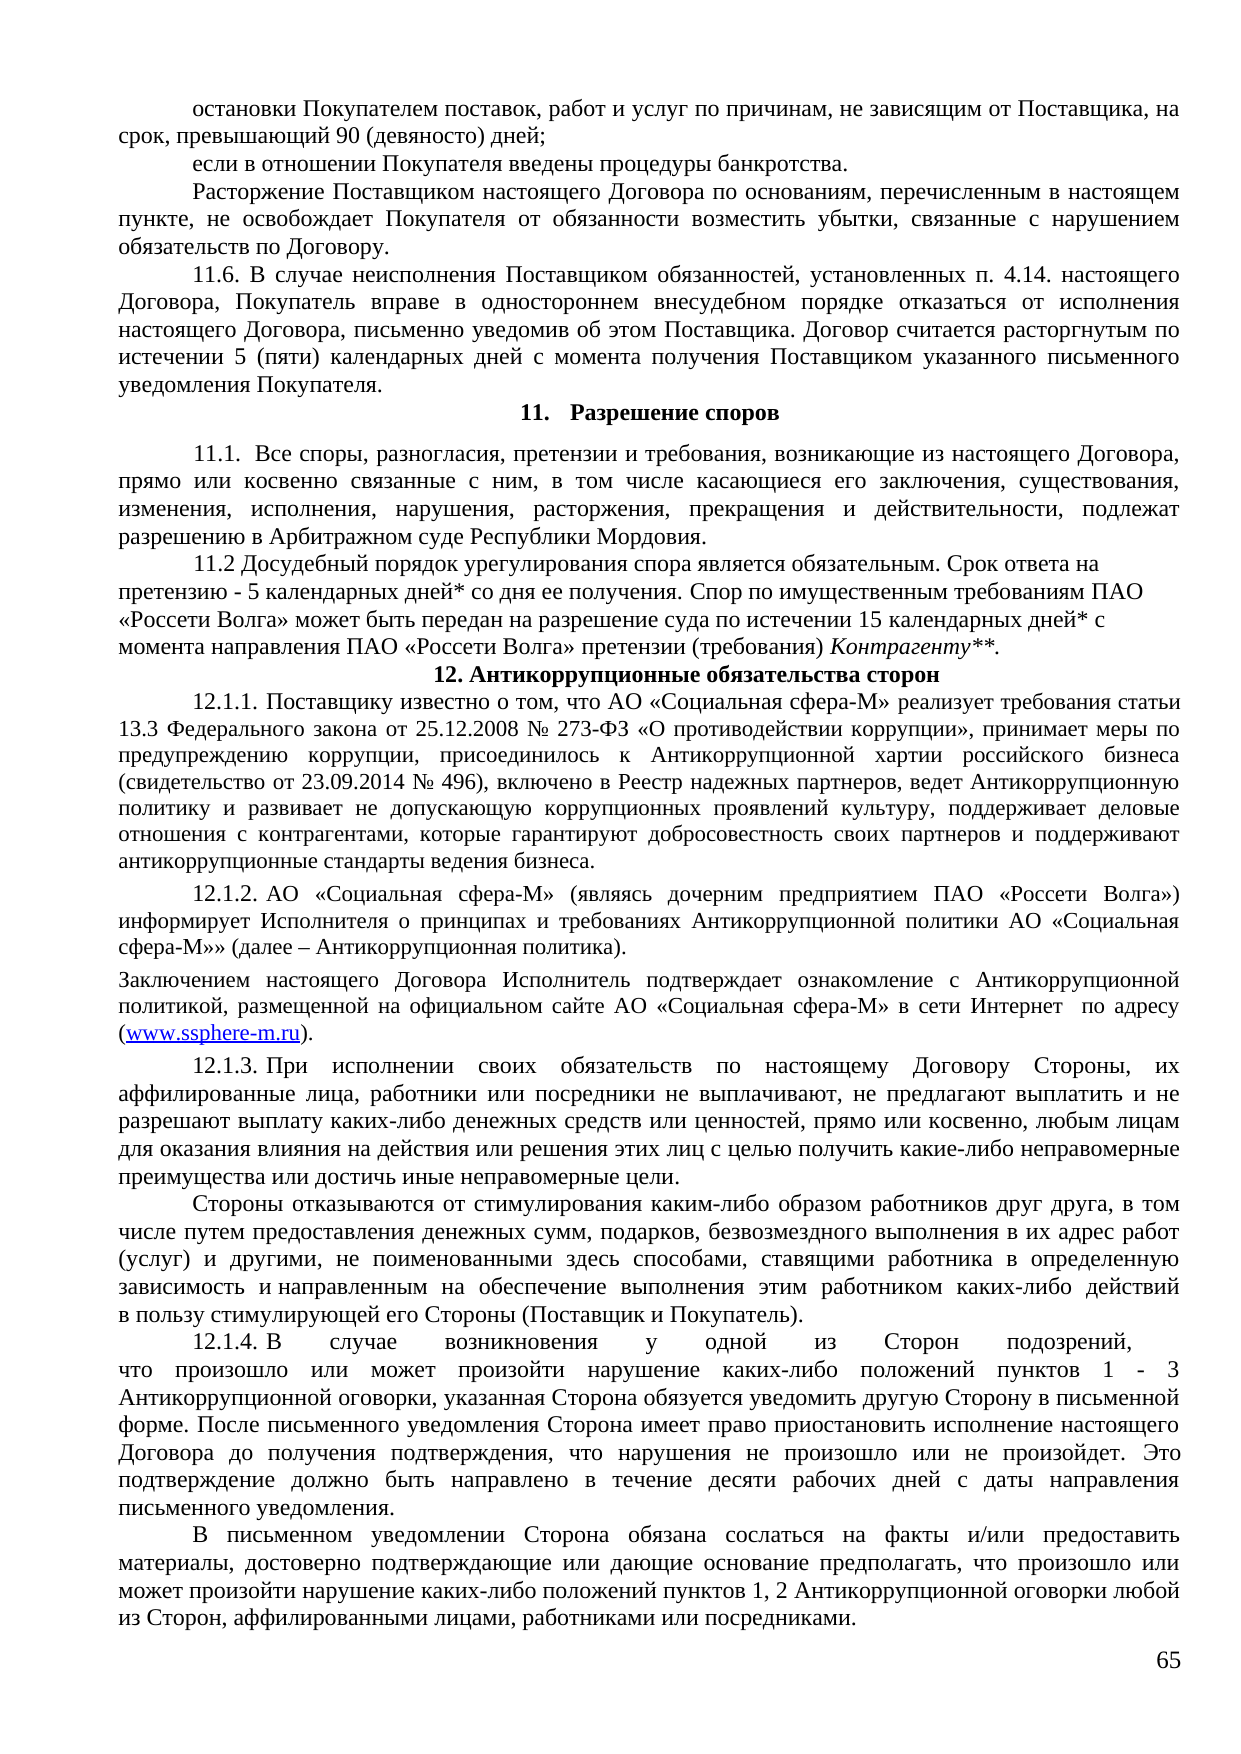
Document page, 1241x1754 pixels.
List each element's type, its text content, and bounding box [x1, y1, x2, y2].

text 12.1.4. В случае возникновения у одной из Сторон подозрений, что произошло или может произойти нарушение каких-либо положений пунктов 1 - 3 Антикоррупционной оговорки, указанная Сторона обязуется уведомить другую Сторону в письменной форме. После письменного уведомления Сторона имеет право приостановить исполнение настоящего Договора до получения подтверждения, что нарушения не произошло или не произойдет. Это подтверждение должно быть направлено в течение десяти рабочих дней с даты направления письменного уведомления. [118, 1327, 1181, 1521]
text если в отношении Покупателя введены процедуры банкротства. [118, 149, 1181, 177]
text 12. Антикоррупционные обязательства сторон [118, 660, 1181, 687]
text Расторжение Поставщиком настоящего Договора по основаниям, перечисленным в настоящем пункте, не освобождает Покупателя от обязанности возместить убытки, связанные с нарушением обязательств по Договору. [118, 177, 1181, 259]
text 12.1.3. При исполнении своих обязательств по настоящему Договору Стороны, их аффилированные лица, работники или посредники не выплачивают, не предлагают выплатить и не разрешают выплату каких-либо денежных средств или ценностей, прямо или косвенно, любым лицам для оказания влияния на действия или решения этих лиц с целью получить какие-либо неправомерные преимущества или достичь иные неправомерные цели. [118, 1051, 1181, 1189]
text 12.1.2. АО «Социальная сфера-М» (являясь дочерним предприятием ПАО «Россети Волга») информирует Исполнителя о принципах и требованиях Антикоррупционной политики АО «Социальная сфера-М»» (далее – Антикоррупционная политика). [118, 879, 1181, 960]
text 11.2 Досудебный порядок урегулирования спора является обязательным. Срок ответа на претензию - 5 календарных дней* со дня ее получения. Спор по имущественным требованиям ПАО «Россети Волга» может быть передан на разрешение суда по истечении 15 календарных дней* с момента направления ПАО «Россети Волга» претензии (требования) Контрагенту**. [118, 549, 1181, 660]
text Стороны отказываются от стимулирования каким-либо образом работников друг друга, в том числе путем предоставления денежных сумм, подарков, безвозмездного выполнения в их адрес работ (услуг) и другими, не поименованными здесь способами, ставящими работника в определенную зависимость и направленным на обеспечение выполнения этим работником каких-либо действий в пользу стимулирующей его Стороны (Поставщик и Покупатель). [118, 1189, 1181, 1327]
text Заключением настоящего Договора Исполнитель подтверждает ознакомление с Антикоррупционной политикой, размещенной на официальном сайте АО «Социальная сфера-М» в сети Интернет по адресу (www.ssphere-m.ru). [118, 966, 1181, 1045]
text В письменном уведомлении Сторона обязана сослаться на факты и/или предоставить материалы, достоверно подтверждающие или дающие основание предполагать, что произошло или может произойти нарушение каких-либо положений пунктов 1, 2 Антикоррупционной оговорки любой из Сторон, аффилированными лицами, работниками или посредниками. [118, 1521, 1181, 1631]
text 11.6. В случае неисполнения Поставщиком обязанностей, установленных п. 4.14. настоящего Договора, Покупатель вправе в одностороннем внесудебном порядке отказаться от исполнения настоящего Договора, письменно уведомив об этом Поставщика. Договор считается расторгнутым по истечении 5 (пяти) календарных дней с момента получения Поставщиком указанного письменного уведомления Покупателя. [118, 259, 1181, 398]
text остановки Покупателем поставок, работ и услуг по причинам, не зависящим от Поставщика, на срок, превышающий 90 (девяносто) дней; [118, 94, 1181, 149]
text 12.1.1. Поставщику известно о том, что АО «Социальная сфера-М» реализует требования статьи 13.3 Федерального закона от 25.12.2008 № 273-ФЗ «О противодействии коррупции», принимает меры по предупреждению коррупции, присоединилось к Антикоррупционной хартии российского бизнеса (свидетельство от 23.09.2014 № 496), включено в Реестр надежных партнеров, ведет Антикоррупционную политику и развивает не допускающую коррупционных проявлений культуру, поддерживает деловые отношения с контрагентами, которые гарантируют добросовестность своих партнеров и поддерживают антикоррупционные стандарты ведения бизнеса. [118, 687, 1181, 873]
list Разрешение споров [118, 398, 1181, 425]
text 11.1. Все споры, разногласия, претензии и требования, возникающие из настоящего Договора, прямо или косвенно связанные с ним, в том числе касающиеся его заключения, существования, изменения, исполнения, нарушения, расторжения, прекращения и действительности, подлежат разрешению в Арбитражном суде Республики Мордовия. [118, 439, 1181, 549]
